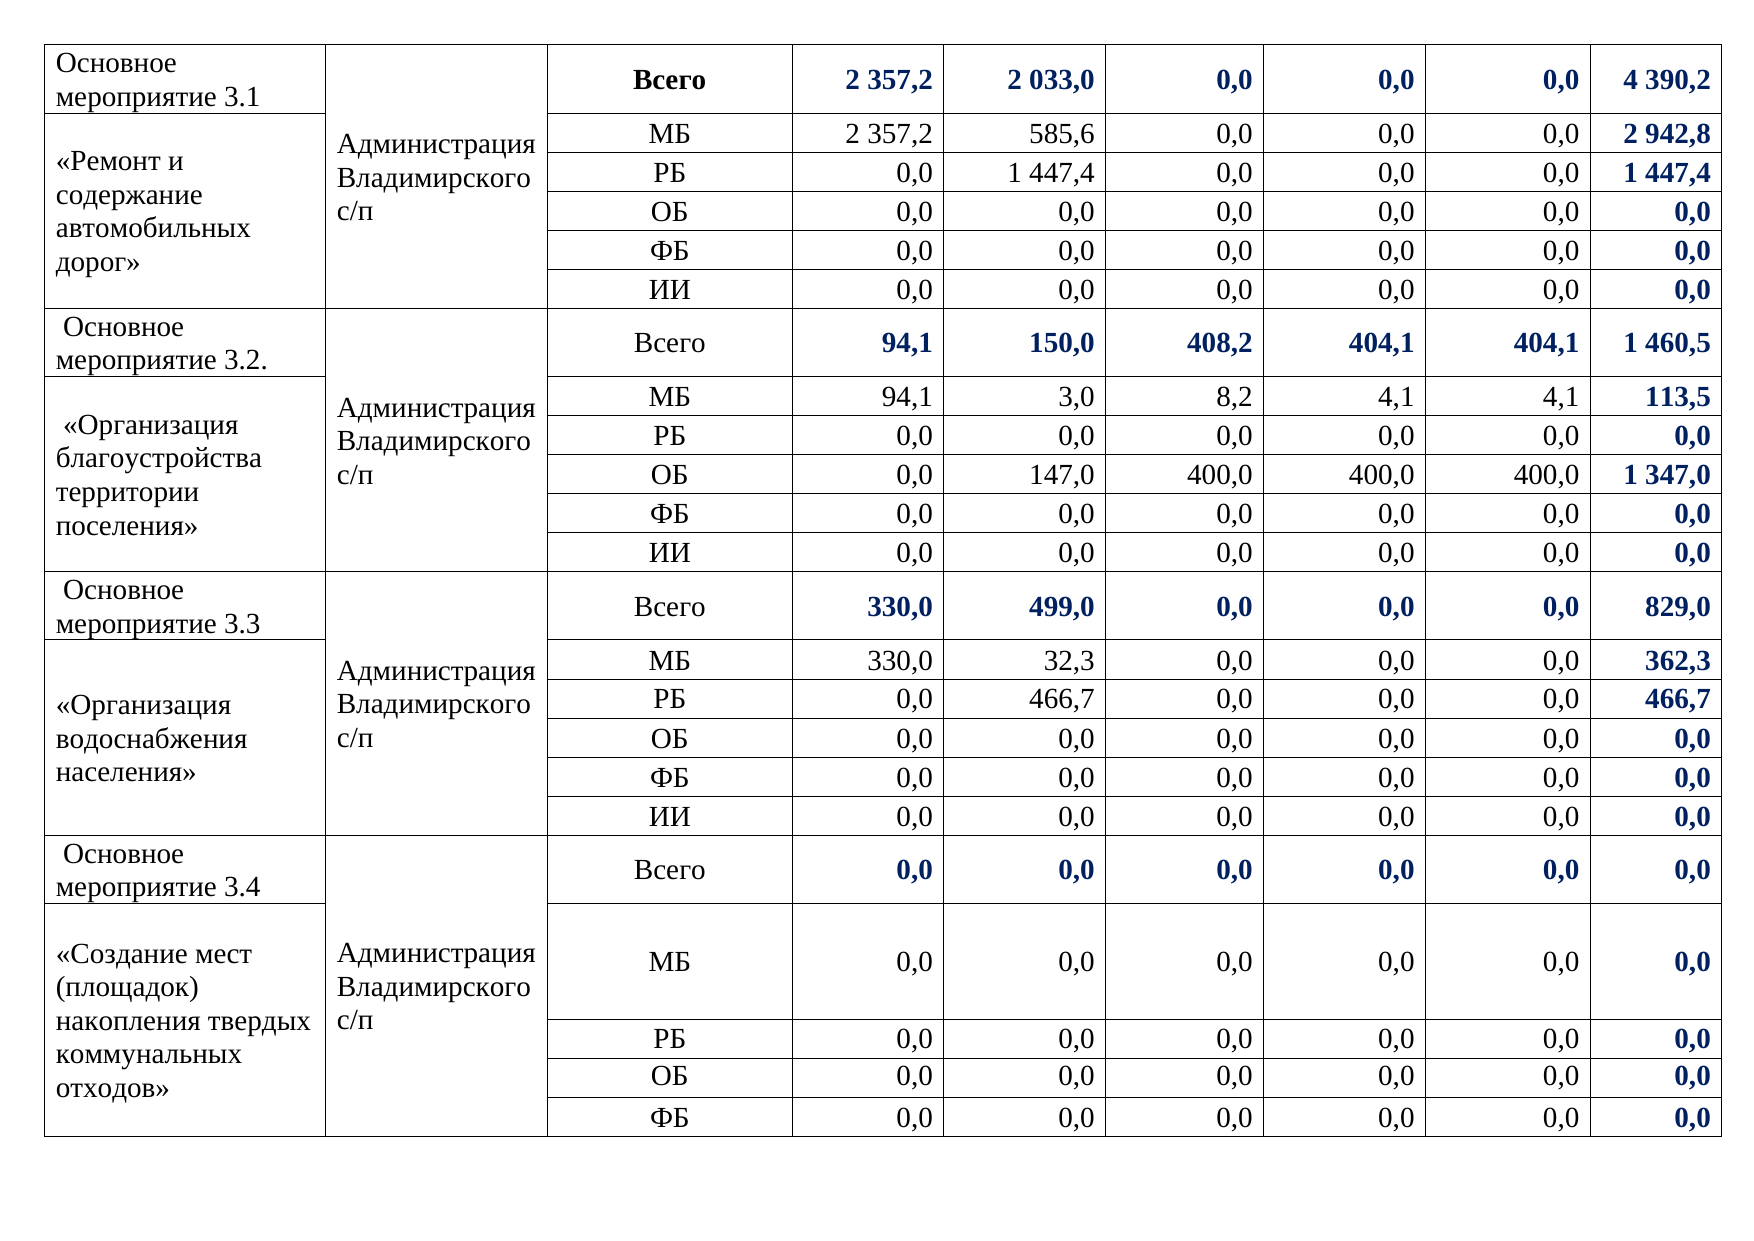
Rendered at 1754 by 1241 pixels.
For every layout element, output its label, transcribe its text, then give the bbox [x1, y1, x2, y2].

table_cell 0,0 [793, 455, 943, 493]
table_cell 0,0 [1591, 758, 1721, 796]
table_cell 0,0 [944, 1059, 1105, 1097]
table_cell 400,0 [1106, 455, 1263, 493]
table_cell 829,0 [1591, 572, 1721, 639]
table_cell 0,0 [944, 192, 1105, 230]
table_cell ФБ [548, 1098, 792, 1136]
table_cell 0,0 [1106, 904, 1263, 1018]
table_cell 4,1 [1264, 377, 1425, 415]
table_cell 0,0 [944, 1020, 1105, 1057]
table_cell 0,0 [1106, 640, 1263, 678]
table_cell 408,2 [1106, 309, 1263, 376]
table_cell 0,0 [1426, 758, 1590, 796]
table_cell 0,0 [1426, 572, 1590, 639]
table_cell 2 357,2 [793, 45, 943, 112]
table_cell 0,0 [944, 416, 1105, 454]
table_cell Всего [548, 836, 792, 903]
table_cell 0,0 [1264, 192, 1425, 230]
table_cell 0,0 [944, 494, 1105, 532]
table_cell «Создание мест (площадок) накопления твердых коммунальных отходов» [45, 904, 325, 1136]
table_cell 466,7 [1591, 680, 1721, 717]
table_cell ФБ [548, 494, 792, 532]
table_cell 0,0 [1106, 192, 1263, 230]
table_cell 0,0 [1264, 416, 1425, 454]
table_cell 0,0 [793, 192, 943, 230]
table_cell ФБ [548, 231, 792, 269]
table_cell «Ремонт и содержание автомобильных дорог» [45, 114, 325, 308]
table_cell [326, 45, 547, 308]
table_cell 2 033,0 [944, 45, 1105, 112]
table_cell 0,0 [1106, 1020, 1263, 1057]
table_cell 1 447,4 [1591, 153, 1721, 191]
table_cell 0,0 [1426, 719, 1590, 757]
table_cell 0,0 [1591, 192, 1721, 230]
table_cell РБ [548, 680, 792, 717]
table_cell 0,0 [1264, 270, 1425, 308]
table_cell 0,0 [1106, 416, 1263, 454]
table_cell 0,0 [1264, 1059, 1425, 1097]
table_cell «Организация водоснабжения населения» [45, 640, 325, 835]
table_cell 0,0 [1591, 416, 1721, 454]
table_cell 0,0 [1426, 270, 1590, 308]
table_cell 0,0 [1426, 192, 1590, 230]
table_cell 0,0 [944, 533, 1105, 571]
table_cell 0,0 [1591, 719, 1721, 757]
table_cell 0,0 [1426, 114, 1590, 152]
table_cell 94,1 [793, 377, 943, 415]
table_cell 0,0 [1264, 572, 1425, 639]
table_cell 0,0 [1264, 45, 1425, 112]
table_cell «Организация благоустройства территории поселения» [45, 377, 325, 571]
table_cell Всего [548, 309, 792, 376]
table_cell 0,0 [1426, 1098, 1590, 1136]
table_cell 0,0 [1591, 270, 1721, 308]
table_cell 0,0 [1591, 1098, 1721, 1136]
table_cell 0,0 [1106, 680, 1263, 717]
table_cell 0,0 [1426, 680, 1590, 717]
table_cell 0,0 [1106, 836, 1263, 903]
table_cell 0,0 [1591, 1020, 1721, 1057]
table_cell ФБ [548, 758, 792, 796]
table_cell 0,0 [944, 904, 1105, 1018]
table_cell 0,0 [1106, 45, 1263, 112]
table_cell 0,0 [1426, 1020, 1590, 1057]
table_cell 0,0 [793, 494, 943, 532]
table_cell МБ [548, 640, 792, 678]
table_cell 0,0 [944, 758, 1105, 796]
table_cell 362,3 [1591, 640, 1721, 678]
table_cell 2 942,8 [1591, 114, 1721, 152]
table_cell 0,0 [1591, 231, 1721, 269]
table_cell 0,0 [1591, 494, 1721, 532]
table_cell 0,0 [793, 904, 943, 1018]
table_cell ОБ [548, 1059, 792, 1097]
table_cell 0,0 [1264, 719, 1425, 757]
table_cell 0,0 [944, 836, 1105, 903]
table_cell 0,0 [1264, 494, 1425, 532]
table_cell 0,0 [1591, 533, 1721, 571]
table_cell 0,0 [944, 270, 1105, 308]
table_cell 2 357,2 [793, 114, 943, 152]
table_cell 0,0 [793, 797, 943, 835]
table_cell 0,0 [793, 416, 943, 454]
table_cell 0,0 [1426, 1059, 1590, 1097]
table_cell Всего [548, 45, 792, 112]
table_cell 0,0 [793, 1020, 943, 1057]
table_cell 0,0 [1106, 1098, 1263, 1136]
table_cell 0,0 [793, 533, 943, 571]
table_cell 0,0 [1106, 719, 1263, 757]
table_cell Основное мероприятие 3.1 [45, 45, 325, 112]
table_cell ИИ [548, 270, 792, 308]
table_cell 0,0 [1426, 45, 1590, 112]
table_cell МБ [548, 904, 792, 1018]
table_cell РБ [548, 416, 792, 454]
table_cell 0,0 [1106, 270, 1263, 308]
table_cell 0,0 [944, 231, 1105, 269]
table_cell Основное мероприятие 3.4 [45, 836, 325, 903]
table_cell МБ [548, 377, 792, 415]
table_cell 0,0 [1426, 494, 1590, 532]
table_cell 0,0 [1264, 797, 1425, 835]
table_cell 0,0 [1264, 640, 1425, 678]
table_cell 0,0 [793, 153, 943, 191]
table_cell 0,0 [1106, 231, 1263, 269]
table_cell 4 390,2 [1591, 45, 1721, 112]
table_cell 0,0 [1264, 836, 1425, 903]
table_cell 0,0 [1106, 797, 1263, 835]
table_cell ИИ [548, 533, 792, 571]
table_cell 330,0 [793, 640, 943, 678]
table_cell 1 460,5 [1591, 309, 1721, 376]
table_cell 0,0 [1264, 680, 1425, 717]
table_cell 0,0 [1106, 153, 1263, 191]
table_cell 0,0 [944, 719, 1105, 757]
table_cell 0,0 [1264, 1020, 1425, 1057]
table_cell 0,0 [1426, 231, 1590, 269]
table_cell 0,0 [1106, 572, 1263, 639]
table_cell 0,0 [1264, 904, 1425, 1018]
table_cell 0,0 [793, 836, 943, 903]
table_cell 1 347,0 [1591, 455, 1721, 493]
table_cell 1 447,4 [944, 153, 1105, 191]
table_cell 0,0 [1591, 836, 1721, 903]
table_cell Администрация Владимирского с/п [326, 572, 547, 835]
table_cell 3,0 [944, 377, 1105, 415]
table_cell 0,0 [944, 797, 1105, 835]
table_cell 0,0 [1426, 153, 1590, 191]
table_cell 0,0 [1591, 1059, 1721, 1097]
table_cell 0,0 [1264, 114, 1425, 152]
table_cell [326, 836, 547, 1136]
table_cell 32,3 [944, 640, 1105, 678]
table_cell ОБ [548, 455, 792, 493]
table_cell 147,0 [944, 455, 1105, 493]
table_cell 0,0 [1264, 153, 1425, 191]
table_cell 466,7 [944, 680, 1105, 717]
table_cell ОБ [548, 719, 792, 757]
table_cell Администрация Владимирского с/п [326, 309, 547, 571]
table_cell 0,0 [1264, 758, 1425, 796]
table_cell 0,0 [793, 758, 943, 796]
table_cell 0,0 [1426, 533, 1590, 571]
table_cell 0,0 [1426, 416, 1590, 454]
table_cell 8,2 [1106, 377, 1263, 415]
table_cell 0,0 [1264, 533, 1425, 571]
table_cell 0,0 [1591, 797, 1721, 835]
table_cell РБ [548, 153, 792, 191]
table_cell 113,5 [1591, 377, 1721, 415]
table_cell 400,0 [1426, 455, 1590, 493]
table_cell 94,1 [793, 309, 943, 376]
table_cell 0,0 [1106, 758, 1263, 796]
table_cell 404,1 [1264, 309, 1425, 376]
table_cell 0,0 [1264, 231, 1425, 269]
table_cell 0,0 [793, 680, 943, 717]
table_cell 0,0 [1426, 836, 1590, 903]
table_cell 0,0 [793, 1098, 943, 1136]
table_cell 499,0 [944, 572, 1105, 639]
table_cell 0,0 [1264, 1098, 1425, 1136]
table_cell 0,0 [1426, 797, 1590, 835]
table_cell 0,0 [1591, 904, 1721, 1018]
table_cell 0,0 [1106, 494, 1263, 532]
table_cell 0,0 [944, 1098, 1105, 1136]
table_cell ОБ [548, 192, 792, 230]
table_cell 0,0 [1106, 533, 1263, 571]
table_cell 0,0 [793, 231, 943, 269]
table_cell РБ [548, 1020, 792, 1057]
table_cell 0,0 [1426, 904, 1590, 1018]
table_cell 0,0 [1106, 1059, 1263, 1097]
table_cell МБ [548, 114, 792, 152]
table_cell 0,0 [793, 270, 943, 308]
table_cell 0,0 [793, 1059, 943, 1097]
table_cell ИИ [548, 797, 792, 835]
table_cell Основное мероприятие 3.2. [45, 309, 325, 376]
table_cell 400,0 [1264, 455, 1425, 493]
table_cell 585,6 [944, 114, 1105, 152]
table_cell 330,0 [793, 572, 943, 639]
table_cell Всего [548, 572, 792, 639]
table_cell 0,0 [793, 719, 943, 757]
table_cell 404,1 [1426, 309, 1590, 376]
table_cell 4,1 [1426, 377, 1590, 415]
table_cell 0,0 [1426, 640, 1590, 678]
table_cell Основное мероприятие 3.3 [45, 572, 325, 639]
table_cell 0,0 [1106, 114, 1263, 152]
table_cell 150,0 [944, 309, 1105, 376]
